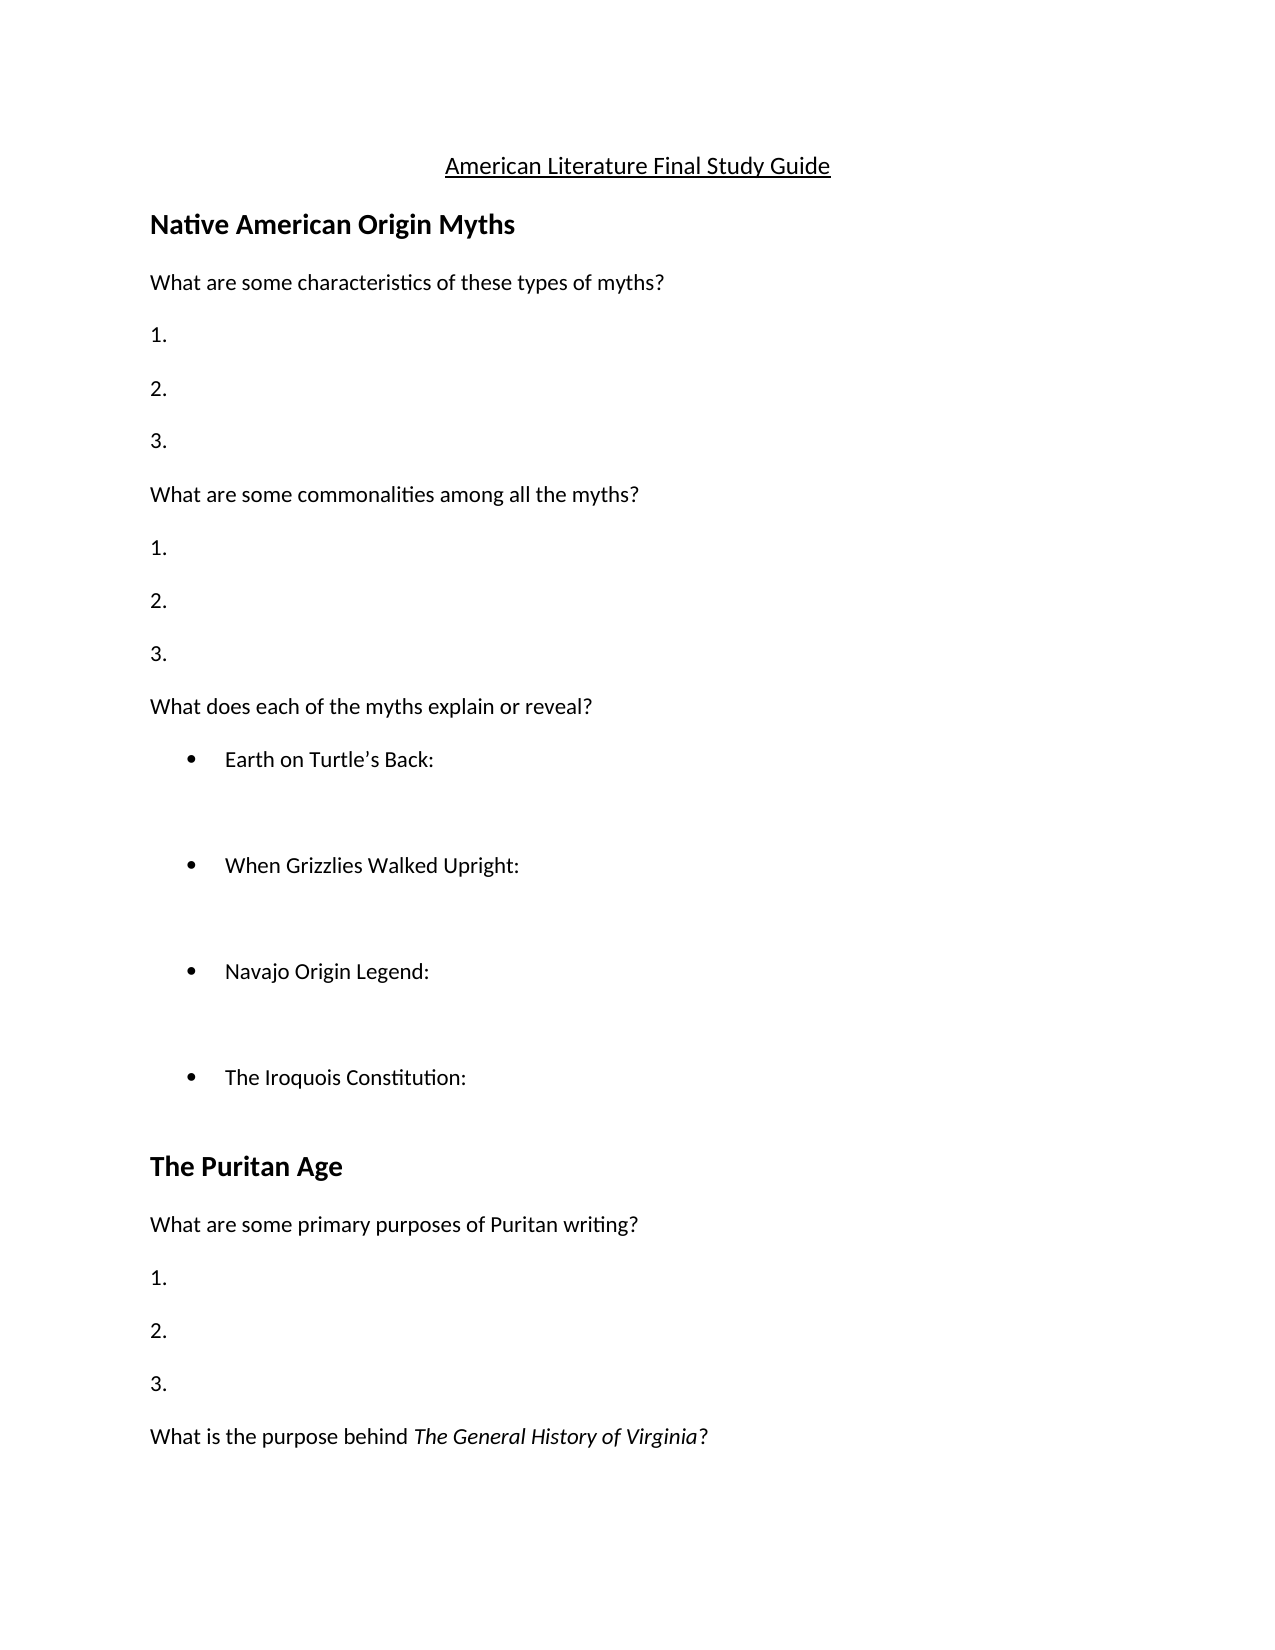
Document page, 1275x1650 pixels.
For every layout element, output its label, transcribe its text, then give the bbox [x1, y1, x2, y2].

text 2. [150, 374, 1125, 402]
text What does each of the myths explain or reveal? [150, 692, 1125, 720]
text 3. [150, 639, 1125, 667]
text American Literature Final Study Guide [150, 150, 1125, 181]
text 1. [150, 533, 1125, 561]
text Native American Origin Myths [150, 206, 1125, 241]
text 2. [150, 1316, 1125, 1344]
list The Iroquois Constitution: [187, 1063, 1125, 1091]
text 3. [150, 1369, 1125, 1397]
text 2. [150, 586, 1125, 614]
list Earth on Turtle’s Back: [187, 745, 1125, 773]
text 3. [150, 427, 1125, 455]
text What is the purpose behind The General History of Virginia? [150, 1422, 1125, 1450]
text 1. [150, 321, 1125, 349]
text 1. [150, 1263, 1125, 1291]
text The Puritan Age [150, 1148, 1125, 1184]
list Navajo Origin Legend: [187, 957, 1125, 985]
text What are some primary purposes of Puritan writing? [150, 1210, 1125, 1238]
text What are some commonalities among all the myths? [150, 480, 1125, 508]
list When Grizzlies Walked Upright: [187, 851, 1125, 879]
text What are some characteristics of these types of myths? [150, 268, 1125, 296]
